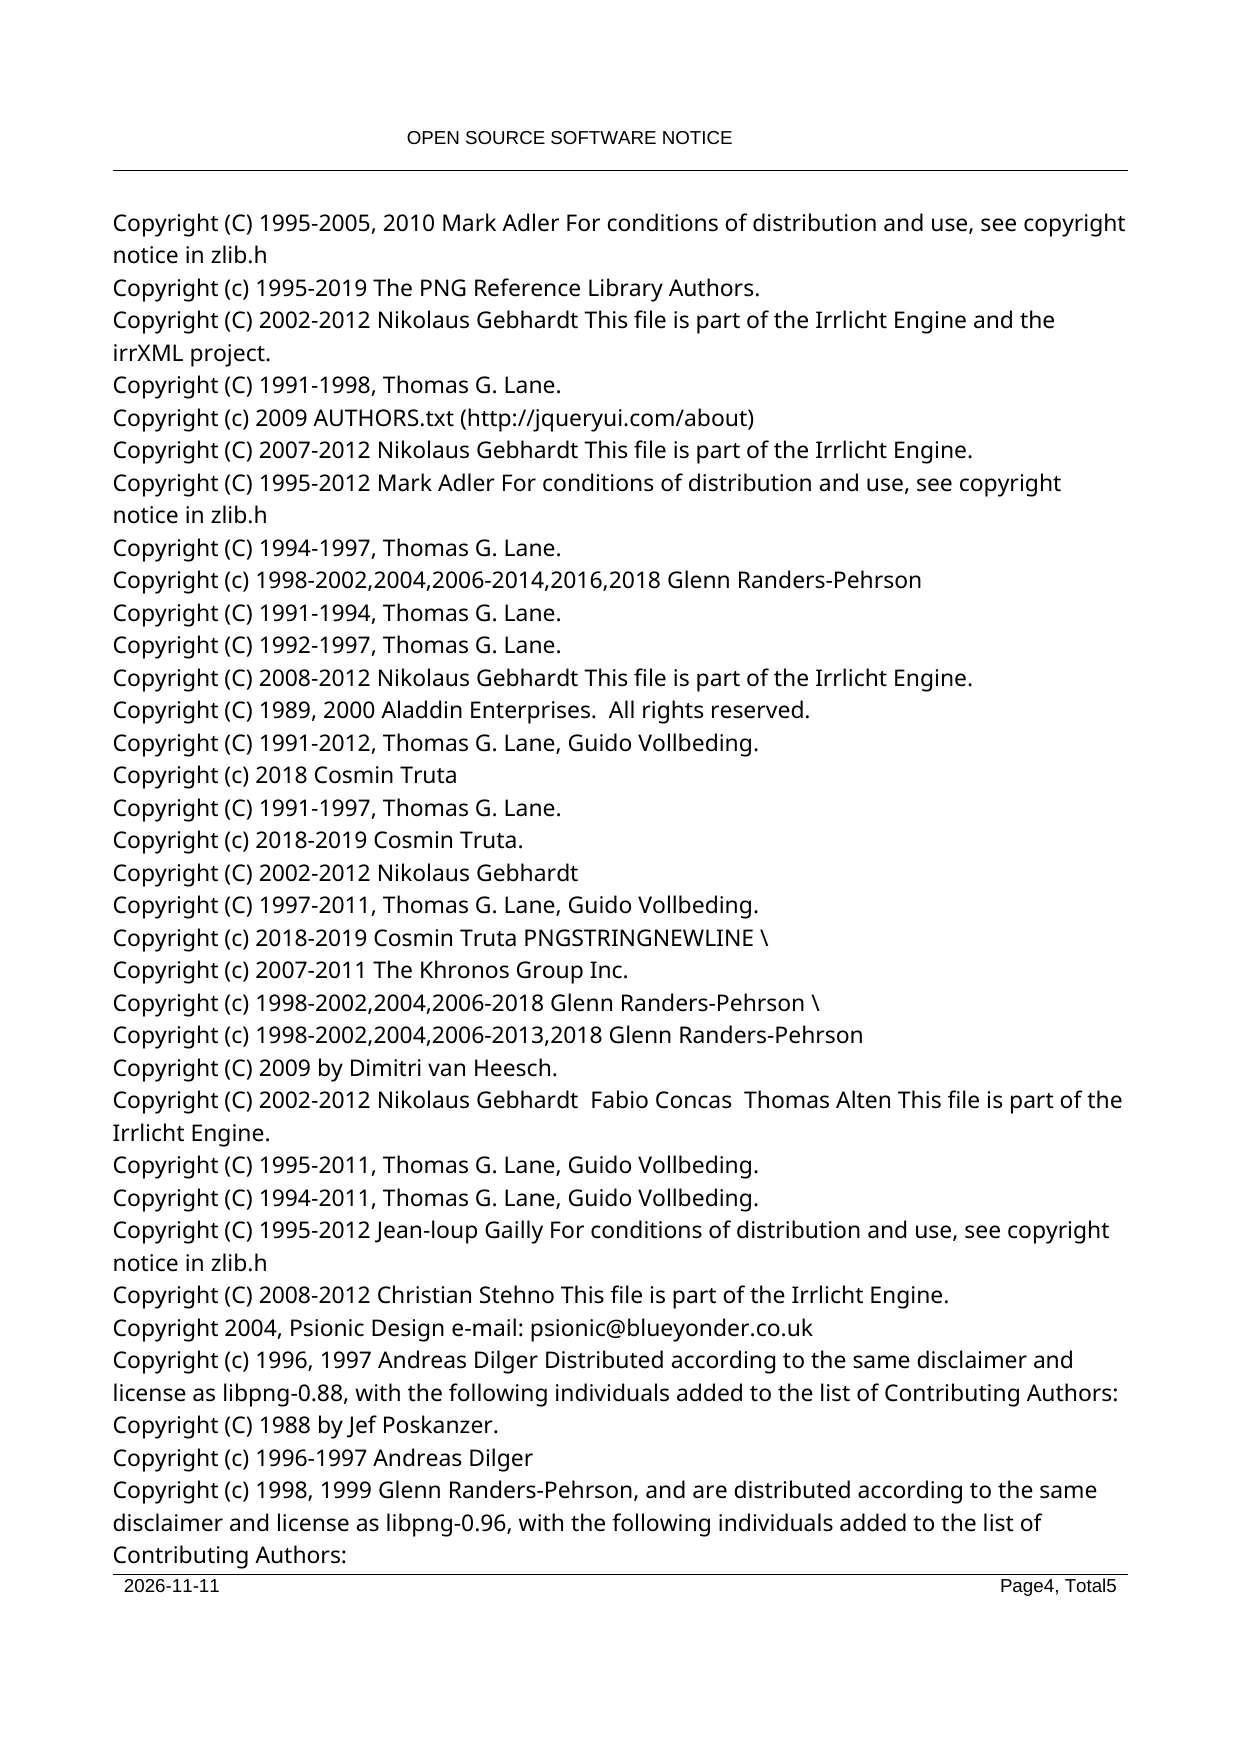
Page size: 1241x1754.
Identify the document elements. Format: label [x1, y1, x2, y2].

text [112, 206, 1128, 1571]
